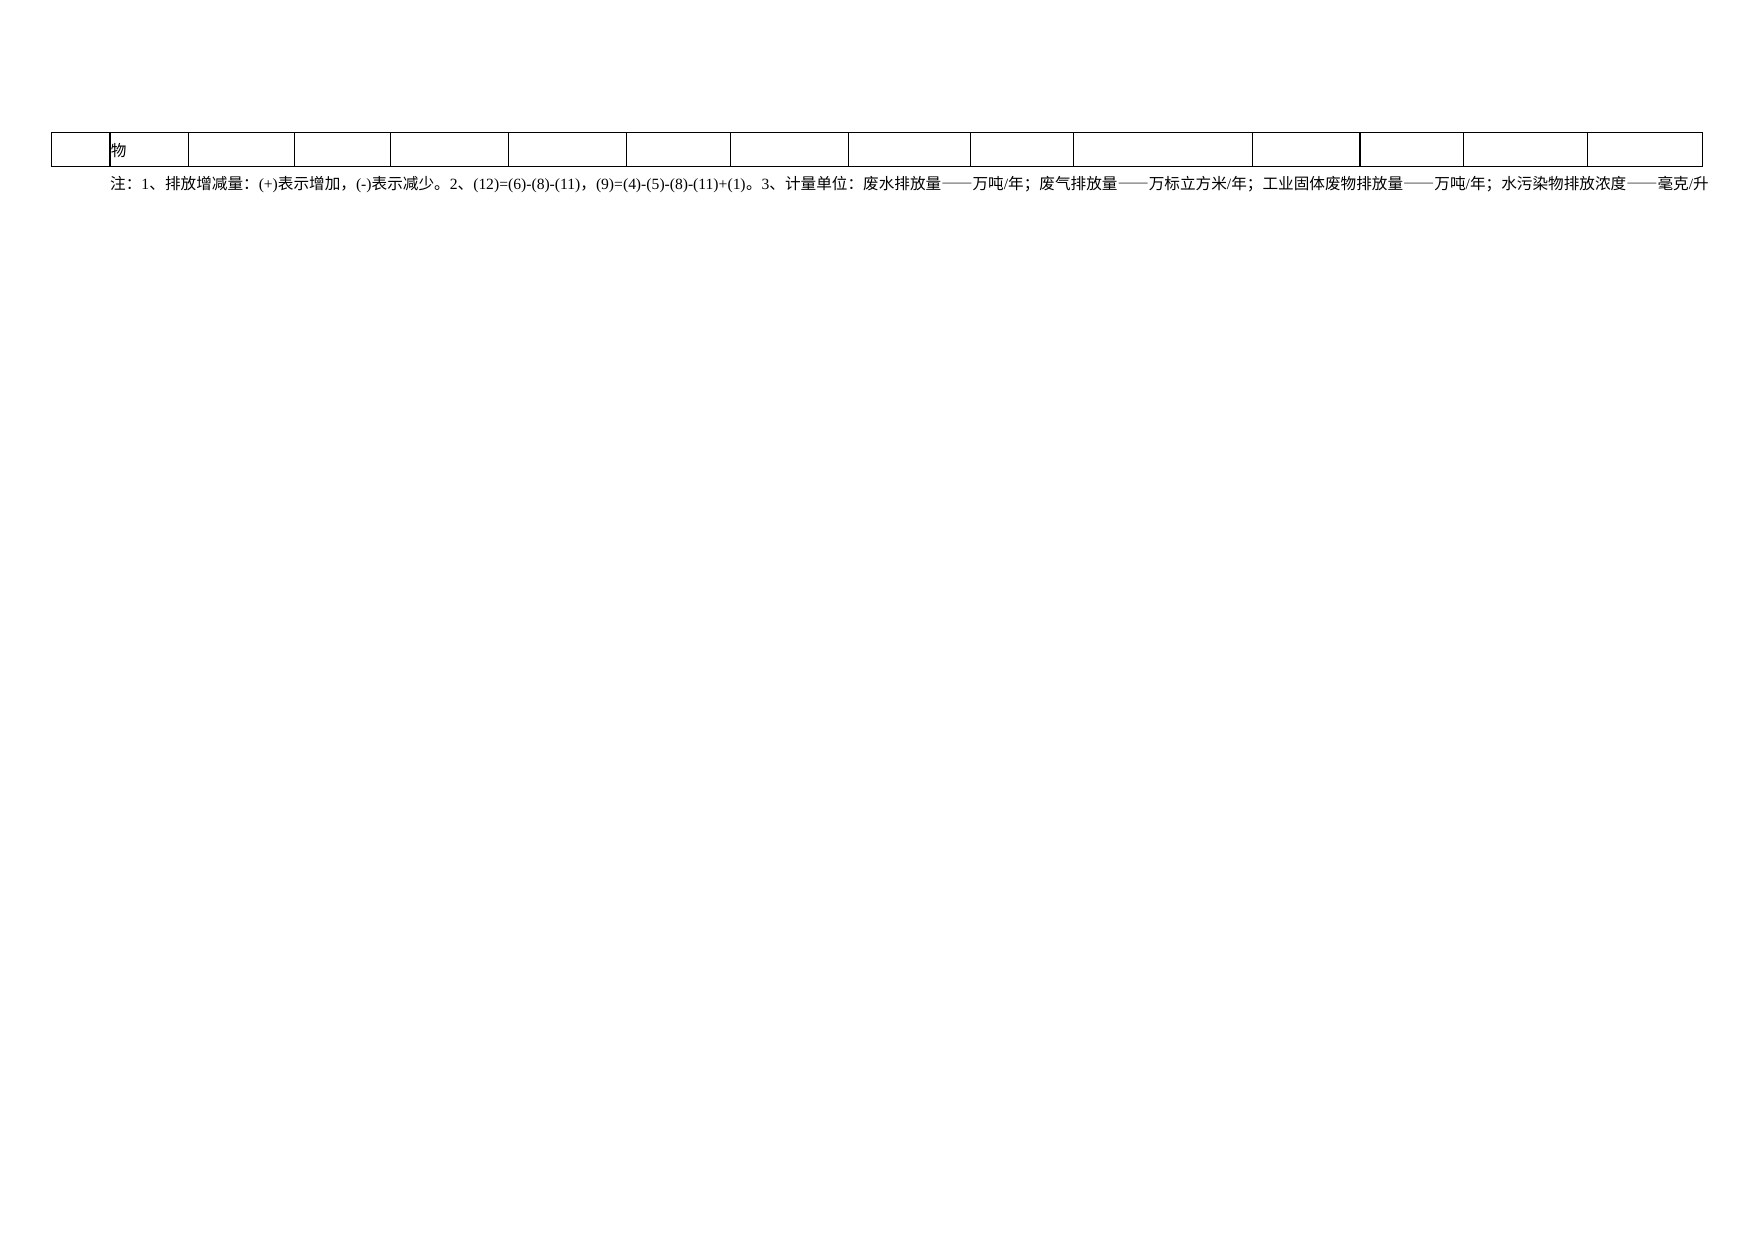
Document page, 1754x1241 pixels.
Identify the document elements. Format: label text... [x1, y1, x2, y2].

table_cell [1074, 133, 1252, 166]
table_cell [731, 133, 848, 166]
table_cell 0.078 [627, 133, 730, 166]
table_cell [1588, 133, 1702, 166]
table_cell [295, 133, 390, 166]
table_cell [1253, 133, 1359, 166]
text 注：1、排放增减量：(+)表示增加，(-)表示减少。2、(12)=(6)-(8)-(11)，(9)=(4)-(5)-(8)-(11)+(1)。3、计量单位：废水排放量——万吨/年；废气排放量——万标立方米/年；工业固体废物排放量——万吨/年；水污染物排放浓度——毫克/升 [32, 167, 1722, 199]
table_cell [1361, 133, 1463, 166]
table_cell [391, 133, 508, 166]
table_cell [509, 133, 626, 166]
table_cell [1464, 133, 1587, 166]
table_cell 氯乙烯 [189, 133, 294, 166]
table_cell [971, 133, 1073, 166]
table_cell [849, 133, 970, 166]
